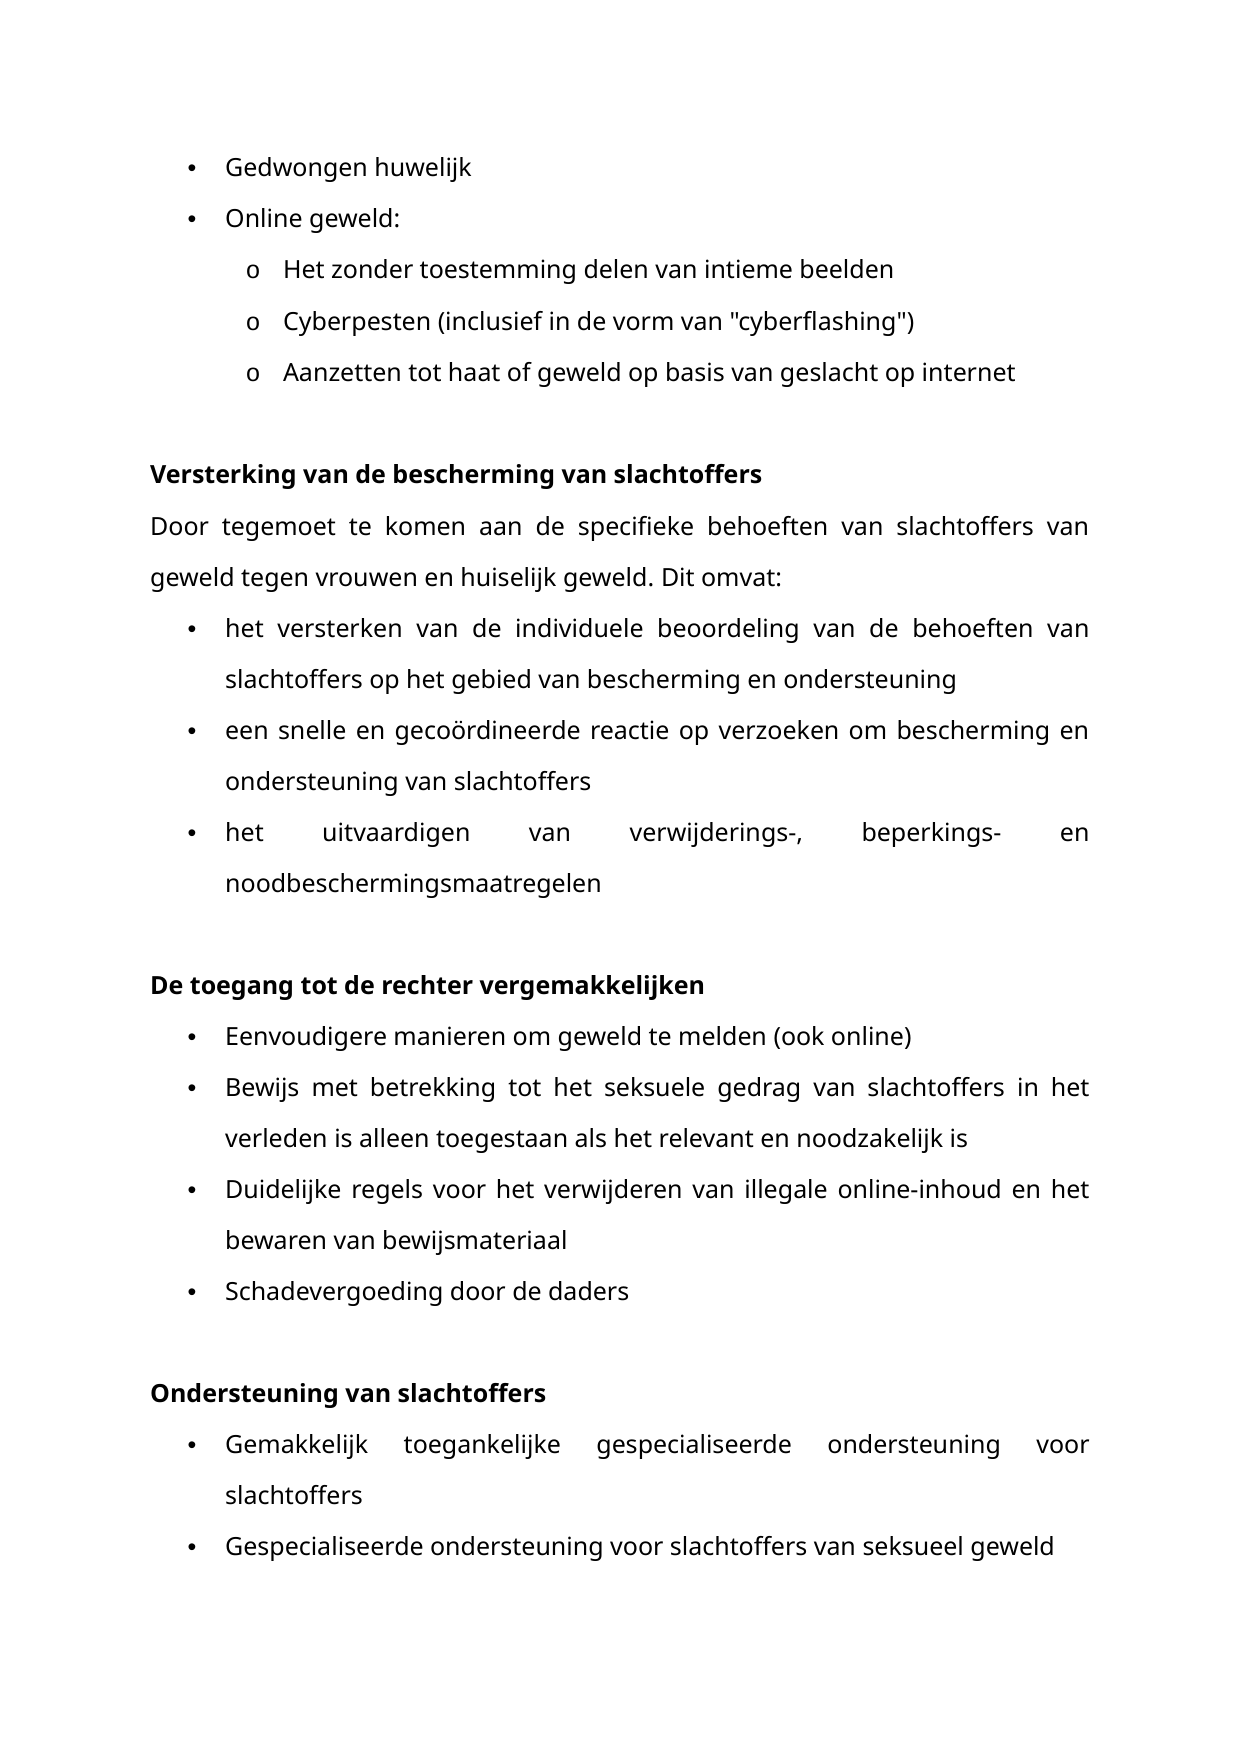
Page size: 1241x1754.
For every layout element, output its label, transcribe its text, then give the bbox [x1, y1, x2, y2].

text Ondersteuning van slachtoffers [150, 1376, 1090, 1410]
list Het zonder toestemming delen van intieme beelden [245, 252, 1090, 286]
list Eenvoudigere manieren om geweld te melden (ook online) [187, 1019, 1090, 1053]
list Gemakkelijk toegankelijke gespecialiseerde ondersteuning voor slachtoffers [187, 1427, 1090, 1512]
text Door tegemoet te komen aan de specifieke behoeften van slachtoffers van geweld tegen vrouwen en huiselijk geweld. Dit omvat: [150, 508, 1090, 593]
list Bewijs met betrekking tot het seksuele gedrag van slachtoffers in het verleden is alleen toegestaan als het relevant en noodzakelijk is [187, 1070, 1090, 1155]
list Schadevergoeding door de daders [187, 1274, 1090, 1308]
list Aanzetten tot haat of geweld op basis van geslacht op internet [245, 355, 1090, 389]
list Cyberpesten (inclusief in de vorm van "cyberflashing") [245, 303, 1090, 338]
list een snelle en gecoördineerde reactie op verzoeken om bescherming en ondersteuning van slachtoffers [187, 712, 1090, 797]
list Gedwongen huwelijk [187, 150, 1090, 184]
list Gespecialiseerde ondersteuning voor slachtoffers van seksueel geweld [187, 1529, 1090, 1563]
list Online geweld: [187, 201, 1090, 235]
list het versterken van de individuele beoordeling van de behoeften van slachtoffers op het gebied van bescherming en ondersteuning [187, 610, 1090, 695]
list het uitvaardigen van verwijderings-, beperkings- en noodbeschermingsmaatregelen [187, 814, 1090, 899]
text Versterking van de bescherming van slachtoffers [150, 457, 1090, 491]
list Duidelijke regels voor het verwijderen van illegale online-inhoud en het bewaren van bewijsmateriaal [187, 1172, 1090, 1257]
text De toegang tot de rechter vergemakkelijken [150, 968, 1090, 1002]
